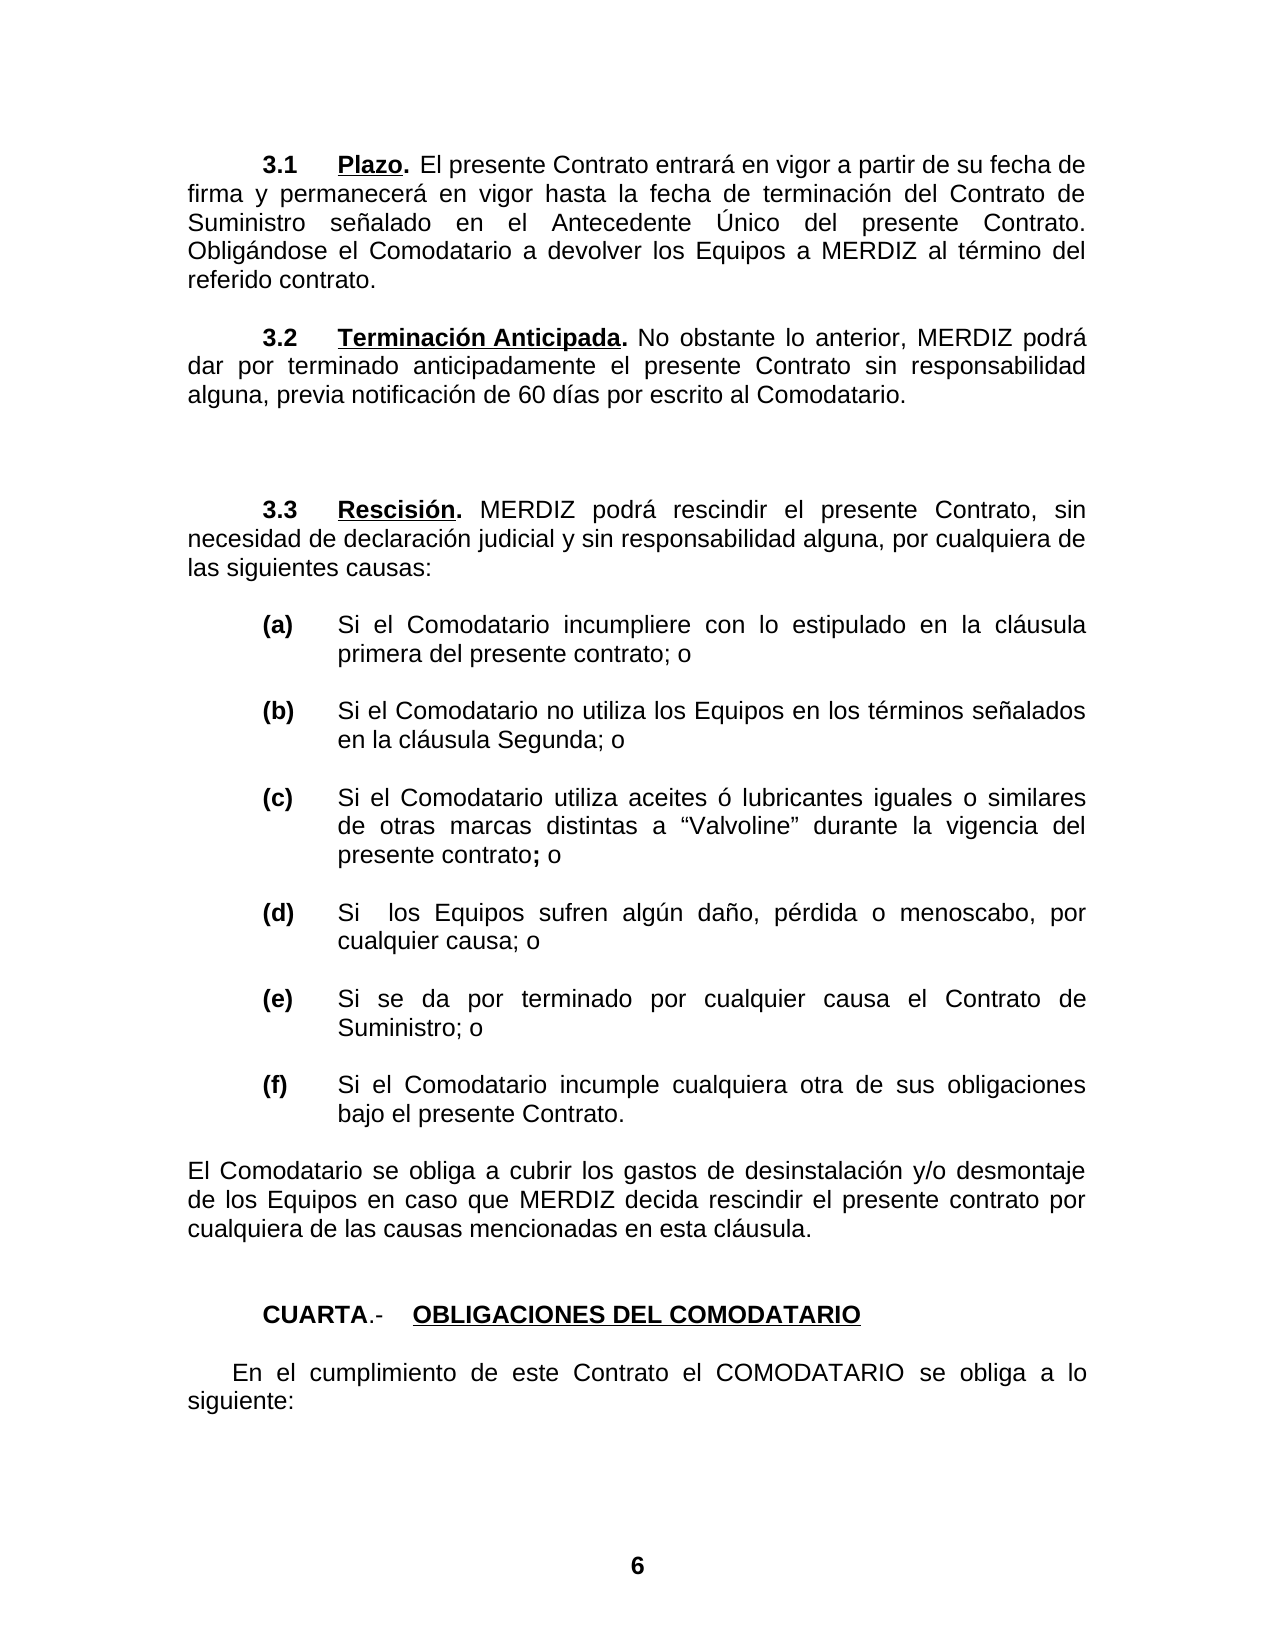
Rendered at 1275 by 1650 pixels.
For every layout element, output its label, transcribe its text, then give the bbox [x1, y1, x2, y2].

list Si el Comodatario utiliza aceites ó lubricantes iguales o similares de otras marcas distintas a “Valvoline” durante la vigencia del presente contrato; o [262, 782, 1087, 869]
list Si el Comodatario no utiliza los Equipos en los términos señalados en la cláusula Segunda; o [262, 696, 1087, 754]
text 3.1 Plazo. El presente Contrato entrará en vigor a partir de su fecha de firma y permanecerá en vigor hasta la fecha de terminación del Contrato de Suministro señalado en el Antecedente Único del presente Contrato. Obligándose el Comodatario a devolver los Equipos a MERDIZ al término del referido contrato. [187, 150, 1087, 294]
text El Comodatario se obliga a cubrir los gastos de desinstalación y/o desmontaje de los Equipos en caso que MERDIZ decida rescindir el presente contrato por cualquiera de las causas mencionadas en esta cláusula. [187, 1156, 1087, 1242]
list Si se da por terminado por cualquier causa el Contrato de Suministro; o [262, 984, 1087, 1041]
text CUARTA.- OBLIGACIONES DEL COMODATARIO [262, 1300, 1087, 1329]
text 3.2 Terminación Anticipada. No obstante lo anterior, MERDIZ podrá dar por terminado anticipadamente el presente Contrato sin responsabilidad alguna, previa notificación de 60 días por escrito al Comodatario. [187, 322, 1087, 409]
text En el cumplimiento de este Contrato el COMODATARIO se obliga a lo siguiente: [187, 1357, 1087, 1415]
list Si el Comodatario incumple cualquiera otra de sus obligaciones bajo el presente Contrato. [262, 1070, 1087, 1127]
list Si el Comodatario incumpliere con lo estipulado en la cláusula primera del presente contrato; o [262, 610, 1087, 667]
list Si los Equipos sufren algún daño, pérdida o menoscabo, por cualquier causa; o [262, 897, 1087, 955]
text 3.3 Rescisión. MERDIZ podrá rescindir el presente Contrato, sin necesidad de declaración judicial y sin responsabilidad alguna, por cualquiera de las siguientes causas: [187, 495, 1087, 581]
